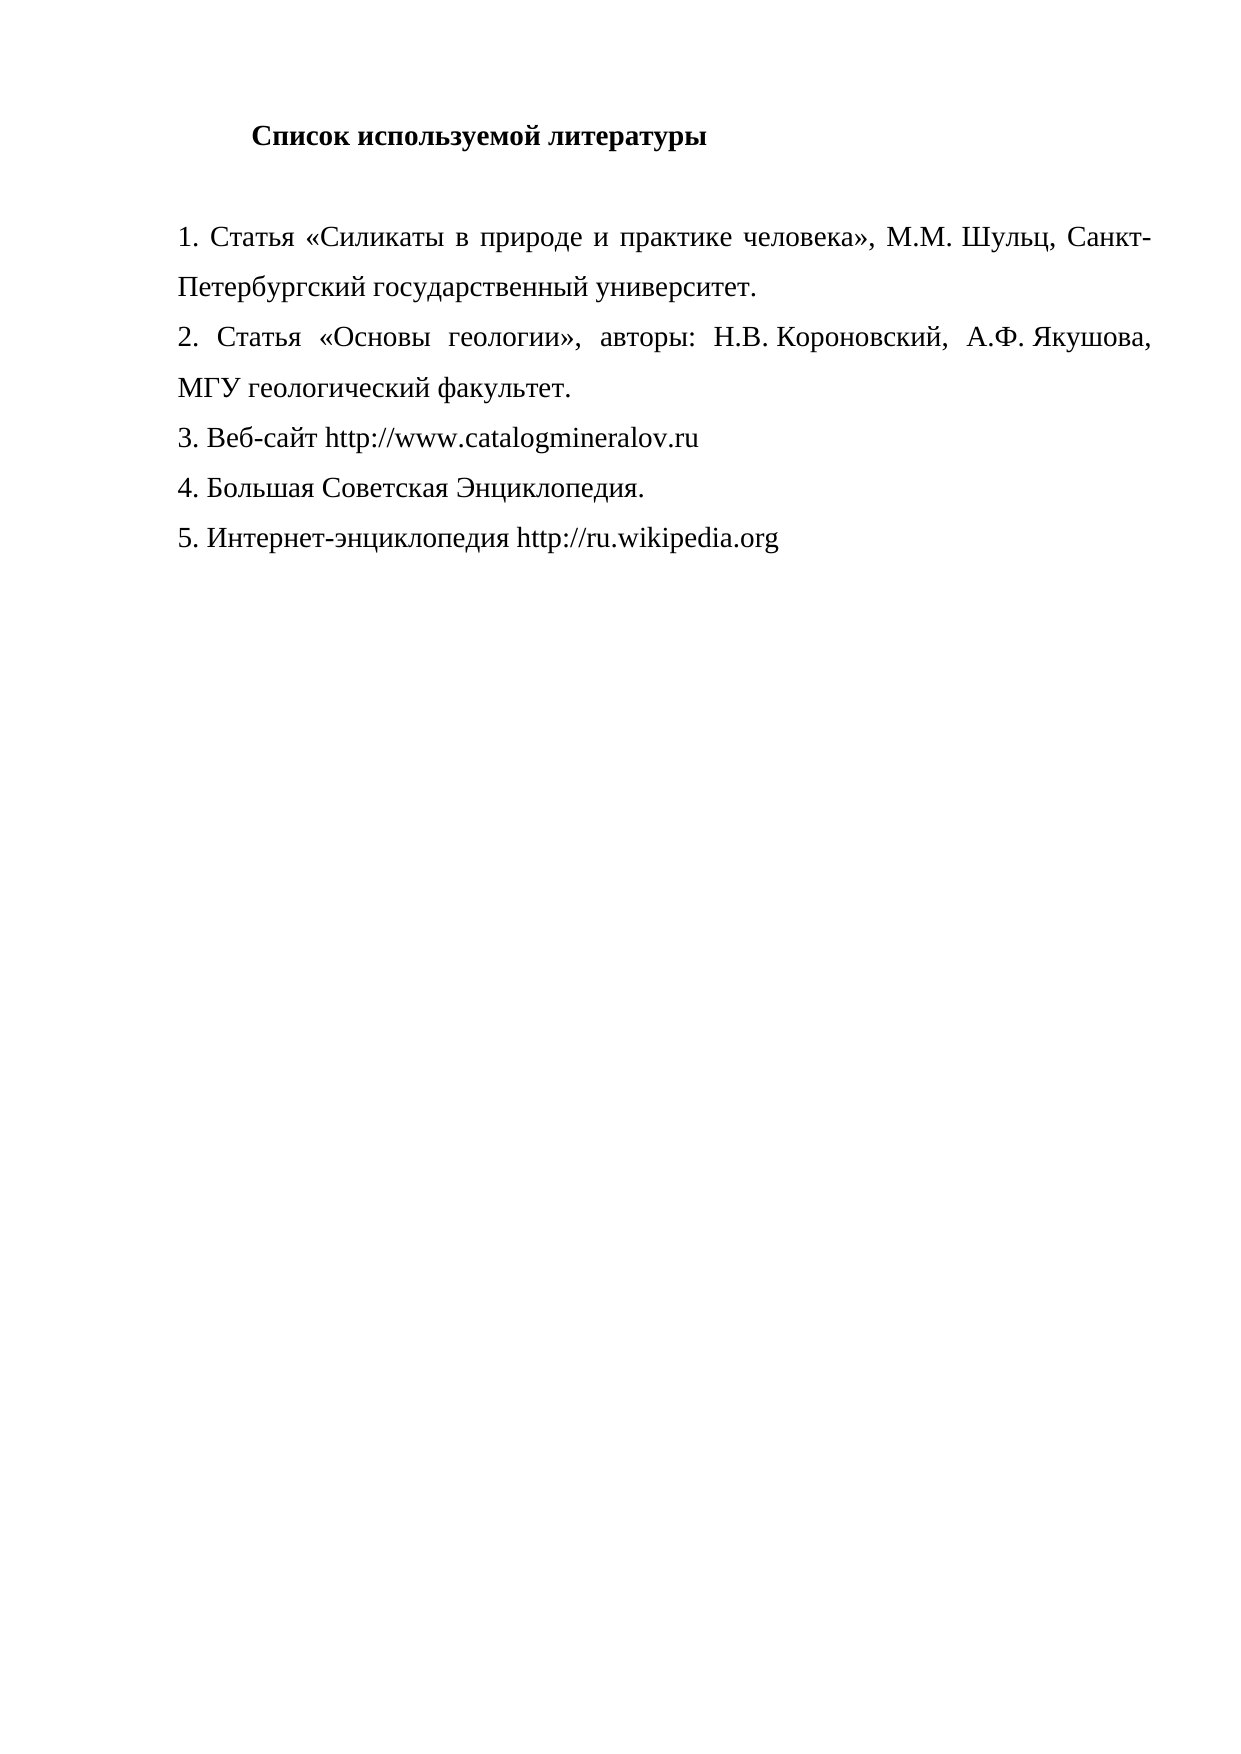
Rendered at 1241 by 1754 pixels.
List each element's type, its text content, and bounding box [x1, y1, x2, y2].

text 2. Статья «Основы геологии», авторы: Н.В. Короновский, А.Ф. Якушова, МГУ геологический факультет. [177, 319, 1152, 403]
text Список используемой литературы [177, 118, 1152, 152]
text 5. Интернет-энциклопедия http://ru.wikipedia.org [177, 521, 1152, 554]
text 1. Статья «Силикаты в природе и практике человека», М.М. Шульц, Санкт-Петербургский государственный университет. [177, 219, 1152, 303]
text 3. Веб-сайт http://www.catalogmineralov.ru [177, 420, 1152, 453]
text 4. Большая Советская Энциклопедия. [177, 470, 1152, 504]
